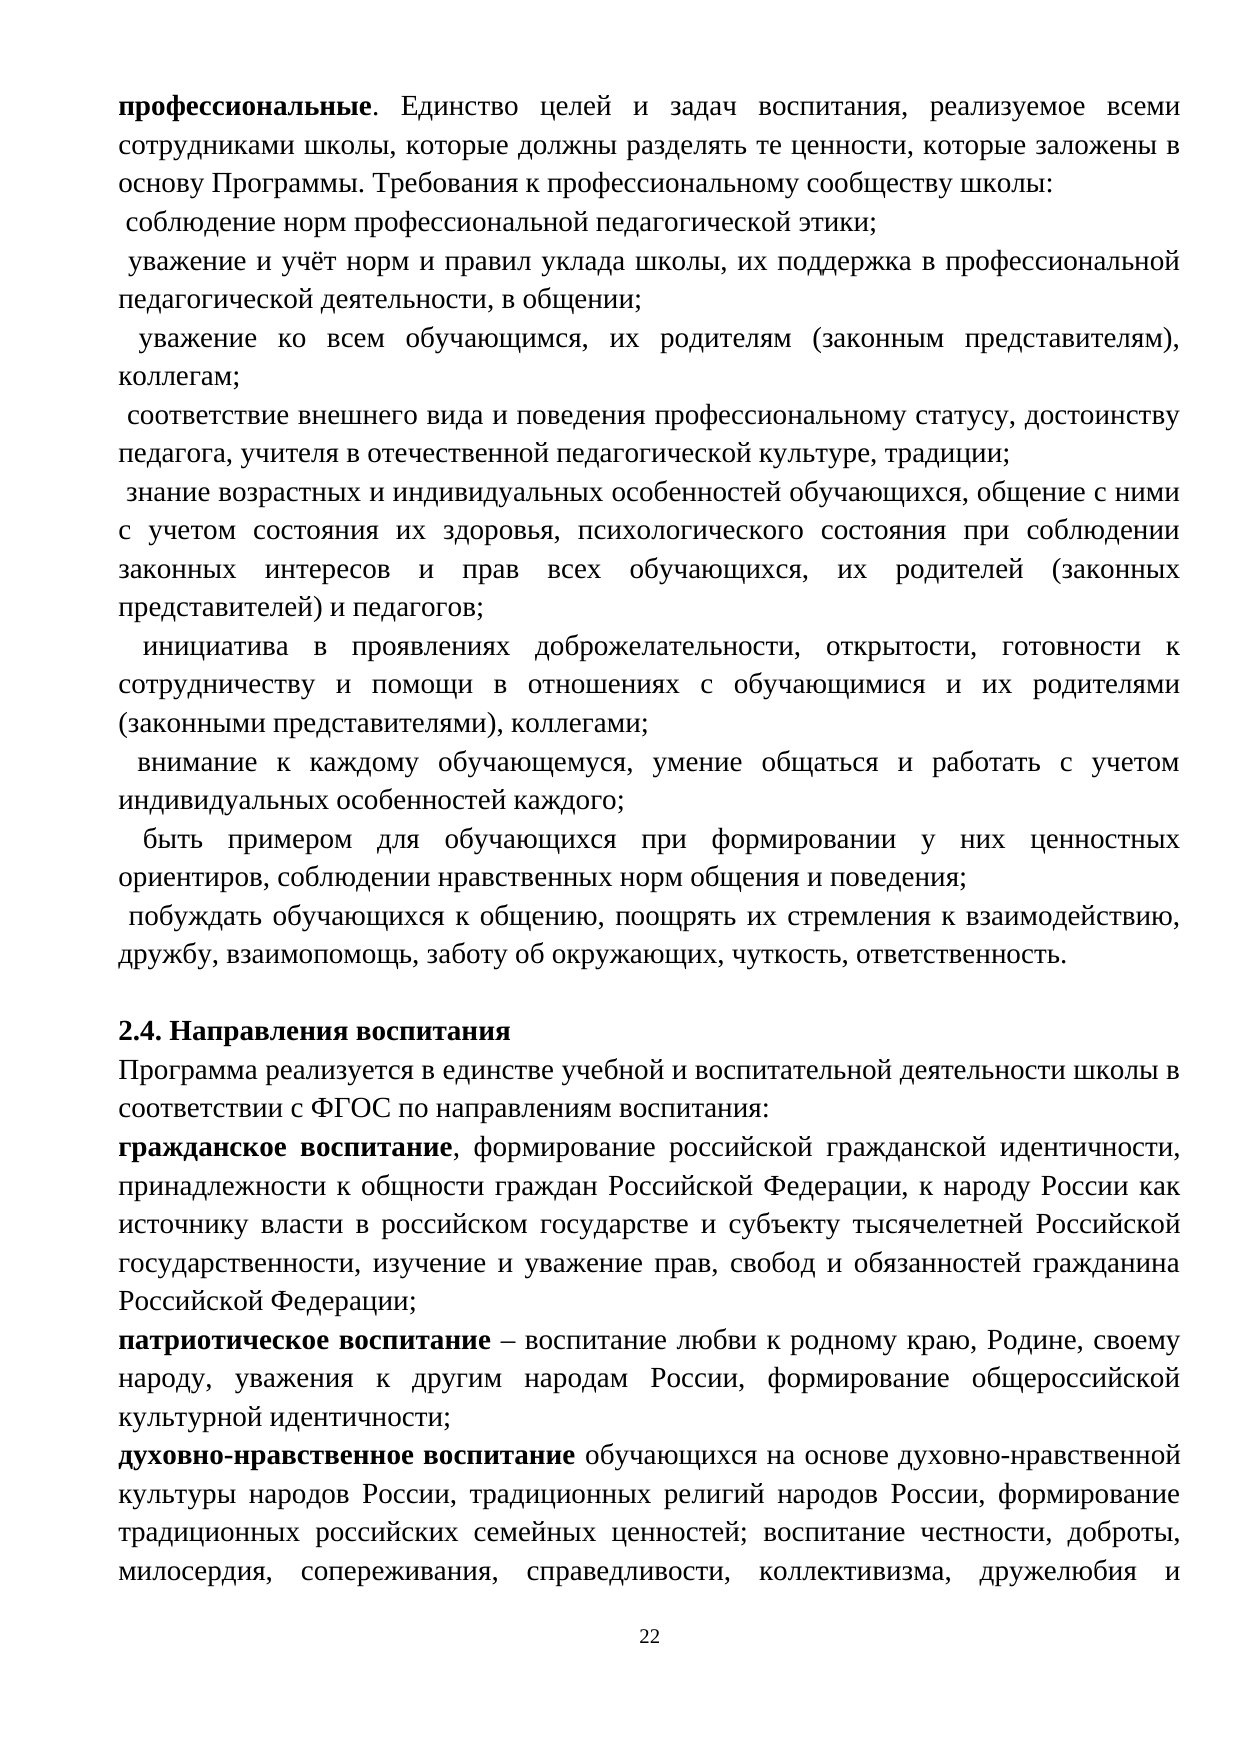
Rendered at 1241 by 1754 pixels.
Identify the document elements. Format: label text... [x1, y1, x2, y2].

text Программа реализуется в единстве учебной и воспитательной деятельности школы в соответствии с ФГОС по направлениям воспитания: [118, 1052, 1181, 1124]
text быть примером для обучающихся при формировании у них ценностных ориентиров, соблюдении нравственных норм общения и поведения; [118, 821, 1181, 893]
text 2.4. Направления воспитания [118, 1013, 1181, 1047]
text соблюдение норм профессиональной педагогической этики; [118, 204, 1181, 238]
text патриотическое воспитание – воспитание любви к родному краю, Родине, своему народу, уважения к другим народам России, формирование общероссийской культурной идентичности; [118, 1322, 1181, 1432]
text уважение ко всем обучающимся, их родителям (законным представителям), коллегам; [118, 320, 1181, 392]
text соответствие внешнего вида и поведения профессиональному статусу, достоинству педагога, учителя в отечественной педагогической культуре, традиции; [118, 397, 1181, 469]
text инициатива в проявлениях доброжелательности, открытости, готовности к сотрудничеству и помощи в отношениях с обучающимися и их родителями (законными представителями), коллегами; [118, 628, 1181, 739]
text гражданское воспитание, формирование российской гражданской идентичности, принадлежности к общности граждан Российской Федерации, к народу России как источнику власти в российском государстве и субъекту тысячелетней Российской государственности, изучение и уважение прав, свобод и обязанностей гражданина Российской Федерации; [118, 1129, 1181, 1317]
text знание возрастных и индивидуальных особенностей обучающихся, общение с ними с учетом состояния их здоровья, психологического состояния при соблюдении законных интересов и прав всех обучающихся, их родителей (законных представителей) и педагогов; [118, 474, 1181, 623]
text побуждать обучающихся к общению, поощрять их стремления к взаимодействию, дружбу, взаимопомощь, заботу об окружающих, чуткость, ответственность. [118, 898, 1181, 970]
text внимание к каждому обучающемуся, умение общаться и работать с учетом индивидуальных особенностей каждого; [118, 744, 1181, 816]
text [118, 1437, 1181, 1587]
text профессиональные. Единство целей и задач воспитания, реализуемое всеми сотрудниками школы, которые должны разделять те ценности, которые заложены в основу Программы. Требования к профессиональному сообществу школы: [118, 88, 1181, 199]
text уважение и учёт норм и правил уклада школы, их поддержка в профессиональной педагогической деятельности, в общении; [118, 243, 1181, 315]
